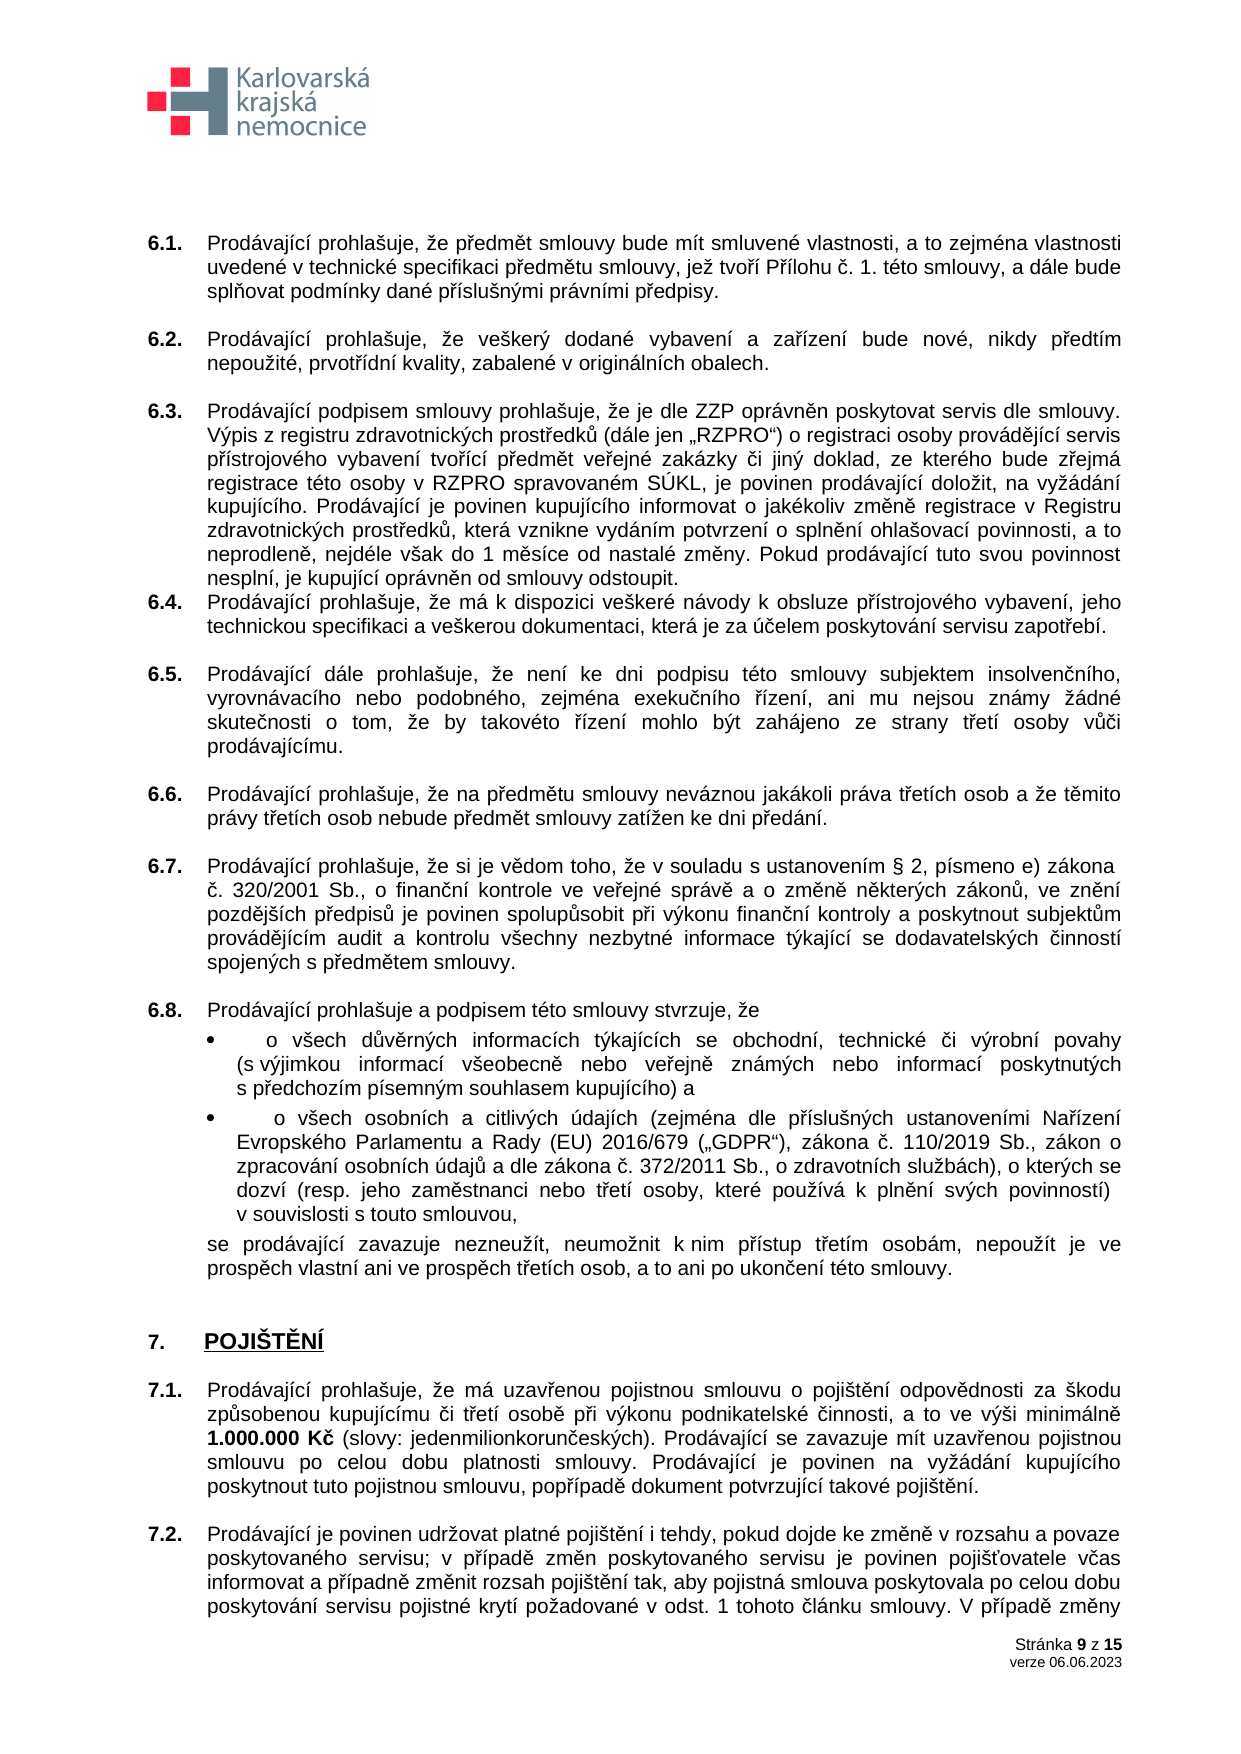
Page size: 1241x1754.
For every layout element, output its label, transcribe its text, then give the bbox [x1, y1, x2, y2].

picture [147, 67, 373, 136]
subtitle Prodávající prohlašuje, že si je vědom toho, že v souladu s ustanovením § 2, písmeno e) zákona č. 320/2001 Sb., o finanční kontrole ve veřejné správě a o změně některých zákonů, ve znění pozdějších předpisů je povinen spolupůsobit při výkonu finanční kontroly a poskytnout subjektům provádějícím audit a kontrolu všechny nezbytné informace týkající se dodavatelských činností spojených s předmětem smlouvy. [148, 854, 1122, 973]
list Prodávající prohlašuje a podpisem této smlouvy stvrzuje, že [148, 997, 1122, 1021]
list POJIŠTĚNÍ [148, 1328, 1122, 1354]
subtitle Prodávající prohlašuje, že veškerý dodané vybavení a zařízení bude nové, nikdy předtím nepoužité, prvotřídní kvality, zabalené v originálních obalech. [148, 327, 1122, 374]
subtitle Prodávající prohlašuje, že má k dispozici veškeré návody k obsluze přístrojového vybavení, jeho technickou specifikaci a veškerou dokumentaci, která je za účelem poskytování servisu zapotřebí. [148, 590, 1122, 638]
list o všech důvěrných informacích týkajících se obchodní, technické či výrobní povahy (s výjimkou informací všeobecně nebo veřejně známých nebo informací poskytnutých s předchozím písemným souhlasem kupujícího) a [207, 1028, 1122, 1099]
subtitle Prodávající dále prohlašuje, že není ke dni podpisu této smlouvy subjektem insolvenčního, vyrovnávacího nebo podobného, zejména exekučního řízení, ani mu nejsou známy žádné skutečnosti o tom, že by takovéto řízení mohlo být zahájeno ze strany třetí osoby vůči prodávajícímu. [148, 662, 1122, 758]
subtitle Prodávající podpisem smlouvy prohlašuje, že je dle ZZP oprávněn poskytovat servis dle smlouvy. Výpis z registru zdravotnických prostředků (dále jen „RZPRO“) o registraci osoby provádějící servis přístrojového vybavení tvořící předmět veřejné zakázky či jiný doklad, ze kterého bude zřejmá registrace této osoby v RZPRO spravovaném SÚKL, je povinen prodávající doložit, na vyžádání kupujícího. Prodávající je povinen kupujícího informovat o jakékoliv změně registrace v Registru zdravotnických prostředků, která vznikne vydáním potvrzení o splnění ohlašovací povinnosti, a to neprodleně, nejdéle však do 1 měsíce od nastalé změny. Pokud prodávající tuto svou povinnost nesplní, je kupující oprávněn od smlouvy odstoupit. [148, 398, 1122, 590]
list o všech osobních a citlivých údajích (zejména dle příslušných ustanoveními Nařízení Evropského Parlamentu a Rady (EU) 2016/679 („GDPR“), zákona č. 110/2019 Sb., zákon o zpracování osobních údajů a dle zákona č. 372/2011 Sb., o zdravotních službách), o kterých se dozví (resp. jeho zaměstnanci nebo třetí osoby, které používá k plnění svých povinností) v souvislosti s touto smlouvou, [207, 1106, 1122, 1226]
subtitle Prodávající prohlašuje, že na předmětu smlouvy neváznou jakákoli práva třetích osob a že těmito právy třetích osob nebude předmět smlouvy zatížen ke dni předání. [148, 782, 1122, 830]
subtitle Prodávající prohlašuje, že má uzavřenou pojistnou smlouvu o pojištění odpovědnosti za škodu způsobenou kupujícímu či třetí osobě při výkonu podnikatelské činnosti, a to ve výši minimálně 1.000.000 Kč (slovy: jedenmilionkorunčeských). Prodávající se zavazuje mít uzavřenou pojistnou smlouvu po celou dobu platnosti smlouvy. Prodávající je povinen na vyžádání kupujícího poskytnout tuto pojistnou smlouvu, popřípadě dokument potvrzující takové pojištění. [148, 1378, 1122, 1498]
subtitle Prodávající prohlašuje, že předmět smlouvy bude mít smluvené vlastnosti, a to zejména vlastnosti uvedené v technické specifikaci předmětu smlouvy, jež tvoří Přílohu č. 1. této smlouvy, a dále bude splňovat podmínky dané příslušnými právními předpisy. [148, 231, 1122, 303]
text se prodávající zavazuje nezneužít, neumožnit k nim přístup třetím osobám, nepoužít je ve prospěch vlastní ani ve prospěch třetích osob, a to ani po ukončení této smlouvy. [207, 1232, 1122, 1280]
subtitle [148, 1522, 1122, 1618]
